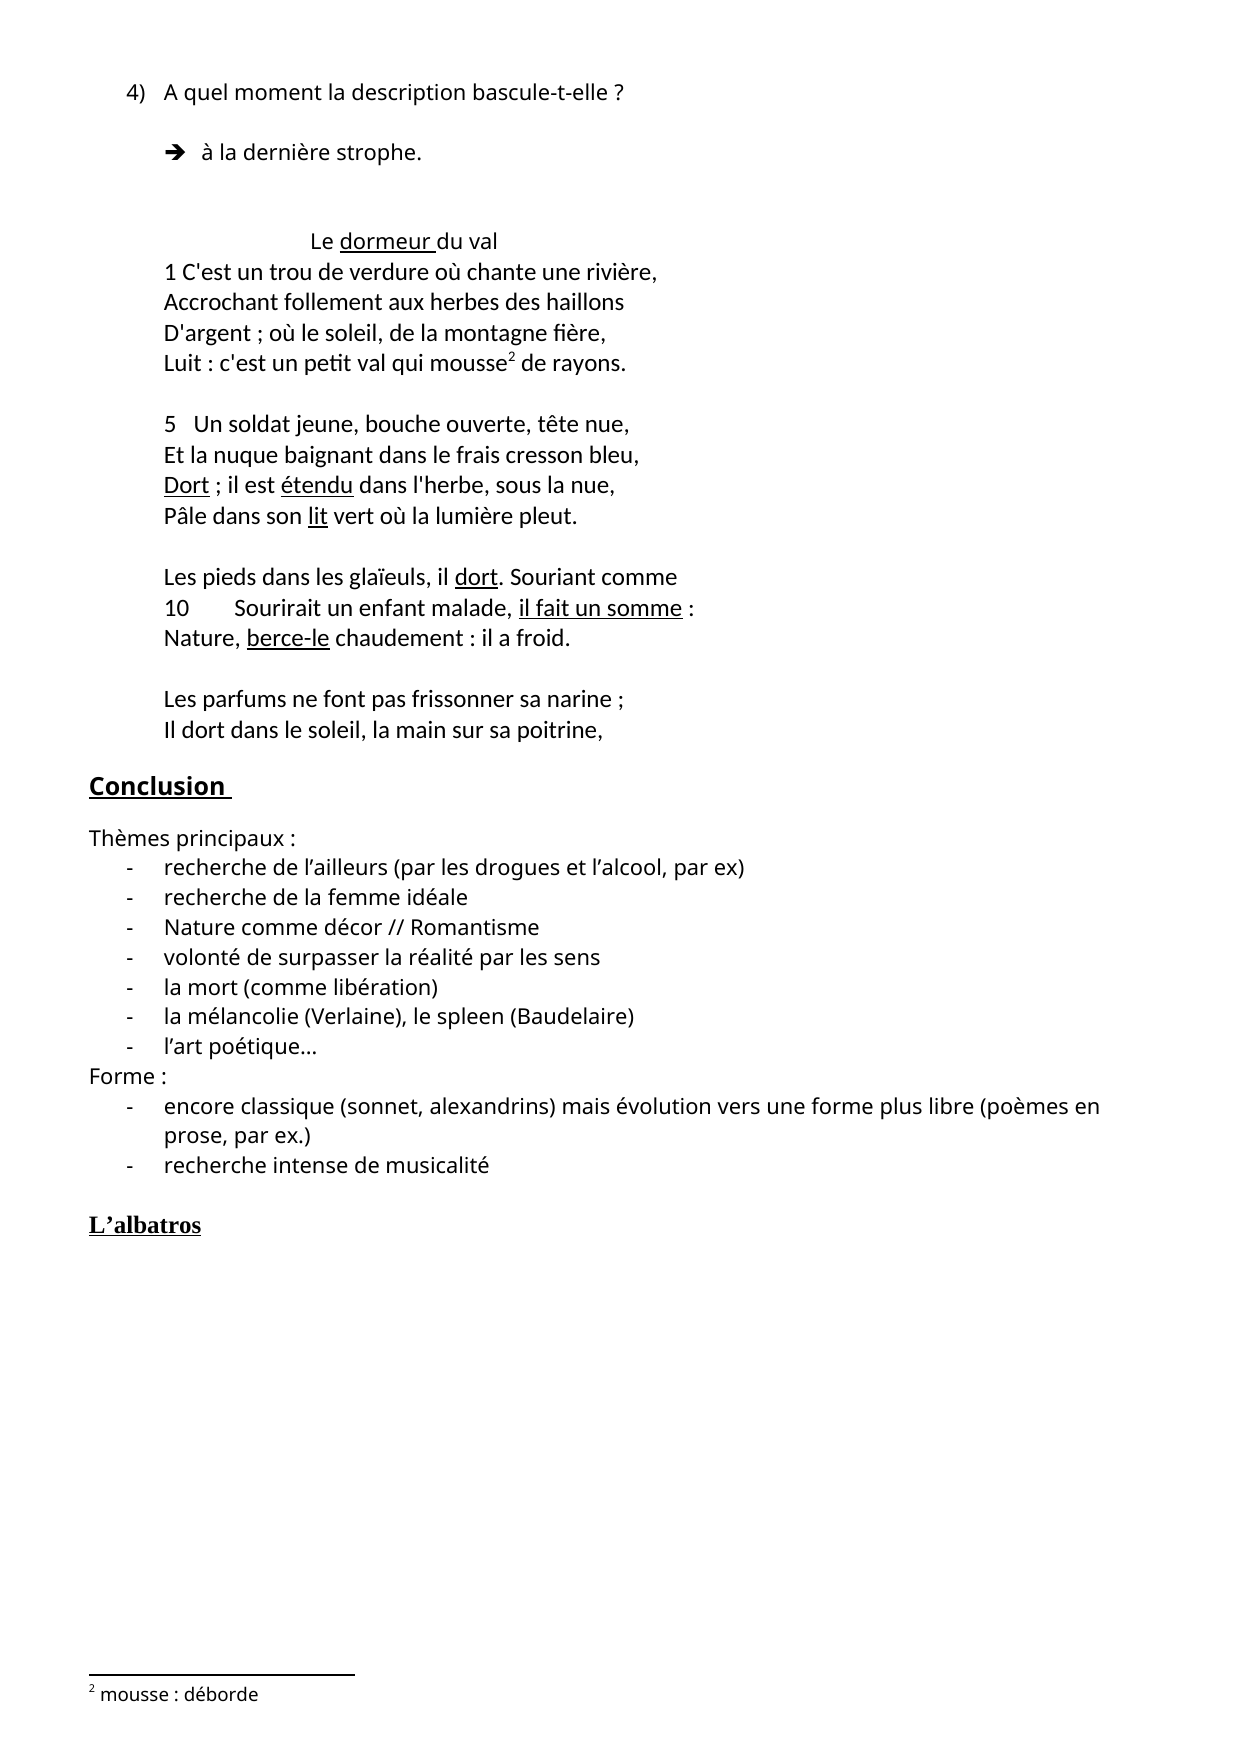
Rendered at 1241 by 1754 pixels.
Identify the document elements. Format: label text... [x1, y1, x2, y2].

text Conclusion [89, 769, 1152, 803]
list recherche de l’ailleurs (par les drogues et l’alcool, par ex) [126, 852, 1152, 882]
list recherche intense de musicalité [126, 1150, 1152, 1180]
text Forme : [89, 1061, 1152, 1091]
list encore classique (sonnet, alexandrins) mais évolution vers une forme plus libre (poèmes en prose, par ex.) [126, 1091, 1152, 1150]
list Le dormeur du val [164, 226, 1152, 256]
list volonté de surpasser la réalité par les sens [126, 942, 1152, 972]
list à la dernière strophe. [164, 137, 1152, 166]
text Thèmes principaux : [89, 823, 1152, 852]
list la mort (comme libération) [126, 972, 1152, 1001]
list la mélancolie (Verlaine), le spleen (Baudelaire) [126, 1001, 1152, 1031]
text 1 C'est un trou de verdure où chante une rivière, Accrochant follement aux herbes des haillons D'argent ; où le soleil, de la montagne fière, Luit : c'est un petit val qui mousse de rayons. 5 Un soldat jeune, bouche ouverte, tête nue, Et la nuque baignant dans le frais cresson bleu, Dort ; il est étendu dans l'herbe, sous la nue, Pâle dans son lit vert où la lumière pleut. Les pieds dans les glaïeuls, il dort. Souriant comme 10 Sourirait un enfant malade, il fait un somme : Nature, berce-le chaudement : il a froid. Les parfums ne font pas frissonner sa narine ; Il dort dans le soleil, la main sur sa poitrine, [164, 256, 1152, 768]
list Nature comme décor // Romantisme [126, 912, 1152, 942]
list A quel moment la description bascule-t-elle ? [126, 77, 1152, 107]
list recherche de la femme idéale [126, 882, 1152, 912]
list l’art poétique… [126, 1031, 1152, 1061]
text L’albatros [89, 1210, 1152, 1239]
